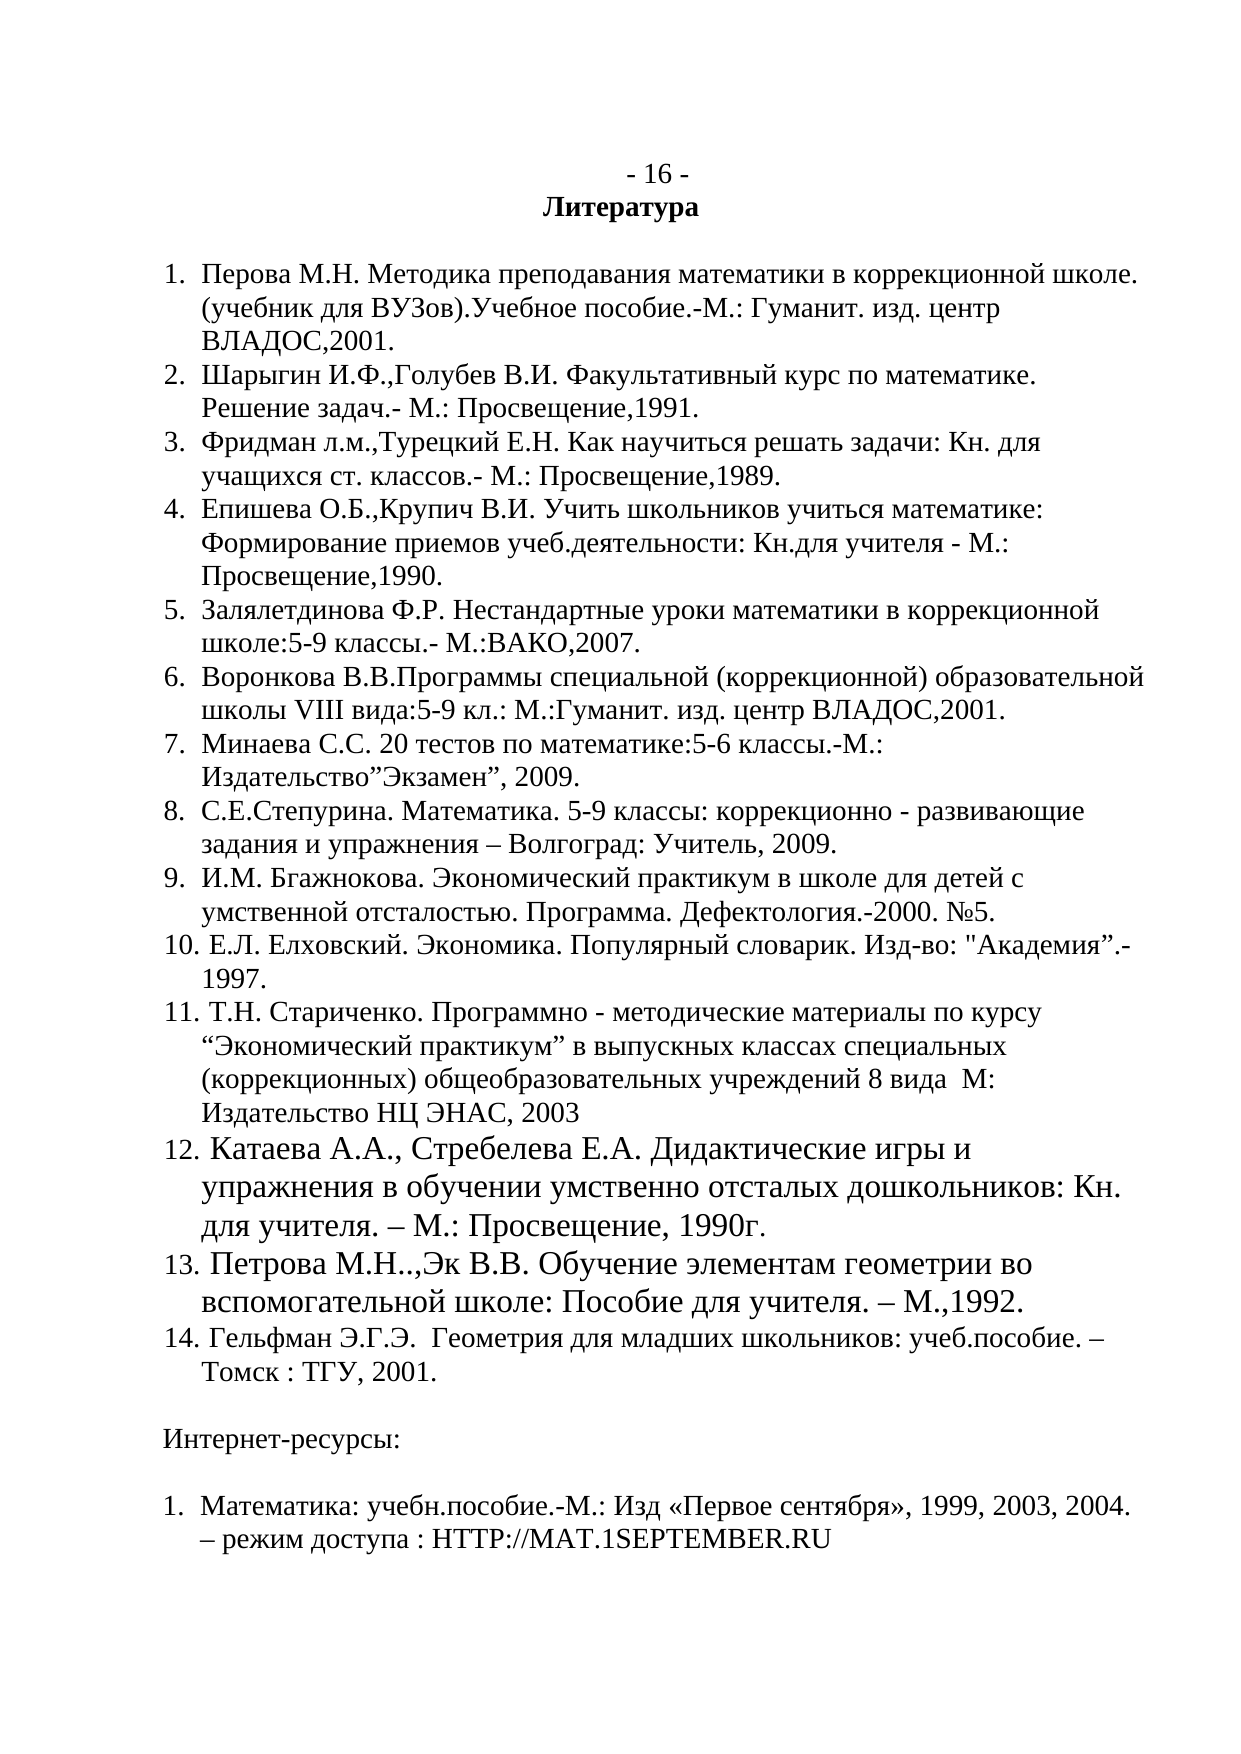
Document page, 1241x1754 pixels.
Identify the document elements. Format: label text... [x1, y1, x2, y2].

list Фридман л.м.,Турецкий Е.Н. Как научиться решать задачи: Кн. для учащихся ст. классов.- М.: Просвещение,1989. [164, 424, 1152, 491]
list Залялетдинова Ф.Р. Нестандартные уроки математики в коррекционной школе:5-9 классы.- М.:ВАКО,2007. [164, 592, 1152, 659]
list Перова М.Н. Методика преподавания математики в коррекционной школе. (учебник для ВУЗов).Учебное пособие.-М.: Гуманит. изд. центр ВЛАДОС,2001. [164, 256, 1152, 357]
list Петрова М.Н..,Эк В.В. Обучение элементам геометрии во вспомогательной школе: Пособие для учителя. – М.,1992. [164, 1243, 1152, 1320]
list Литература [164, 189, 1152, 223]
list Математика: учебн.пособие.-М.: Изд «Первое сентября», 1999, 2003, 2004. – режим доступа : HTTP://МАТ.1SEPTEMBER.RU [162, 1488, 1152, 1555]
list И.М. Бгажнокова. Экономический практикум в школе для детей с умственной отсталостью. Программа. Дефектология.-2000. №5. [164, 860, 1152, 927]
list С.Е.Степурина. Математика. 5-9 классы: коррекционно - развивающие задания и упражнения – Волгоград: Учитель, 2009. [163, 793, 1152, 860]
text Интернет-ресурсы: [89, 1421, 1152, 1454]
list Гельфман Э.Г.Э. Геометрия для младших школьников: учеб.пособие. – Томск : ТГУ, 2001. [164, 1320, 1152, 1387]
list Воронкова В.В.Программы специальной (коррекционной) образовательной школы VIII вида:5-9 кл.: М.:Гуманит. изд. центр ВЛАДОС,2001. [164, 659, 1152, 726]
list Е.Л. Елховский. Экономика. Популярный словарик. Изд-во: "Академия”.- 1997. [164, 927, 1152, 994]
list Минаева С.С. 20 тестов по математике:5-6 классы.-М.: Издательство”Экзамен”, 2009. [164, 726, 1152, 793]
list Т.Н. Стариченко. Программно - методические материалы по курсу “Экономический практикум” в выпускных классах специальных (коррекционных) общеобразовательных учреждений 8 вида М: Издательство НЦ ЭНАС, 2003 [164, 994, 1152, 1128]
list Епишева О.Б.,Крупич В.И. Учить школьников учиться математике: Формирование приемов учеб.деятельности: Кн.для учителя - М.: Просвещение,1990. [164, 491, 1152, 592]
list Катаева А.А., Стребелева Е.А. Дидактические игры и упражнения в обучении умственно отсталых дошкольников: Кн. для учителя. – М.: Просвещение, 1990г. [164, 1128, 1152, 1243]
list Шарыгин И.Ф.,Голубев В.И. Факультативный курс по математике. Решение задач.- М.: Просвещение,1991. [164, 357, 1152, 424]
list - 16 - [164, 156, 1152, 189]
